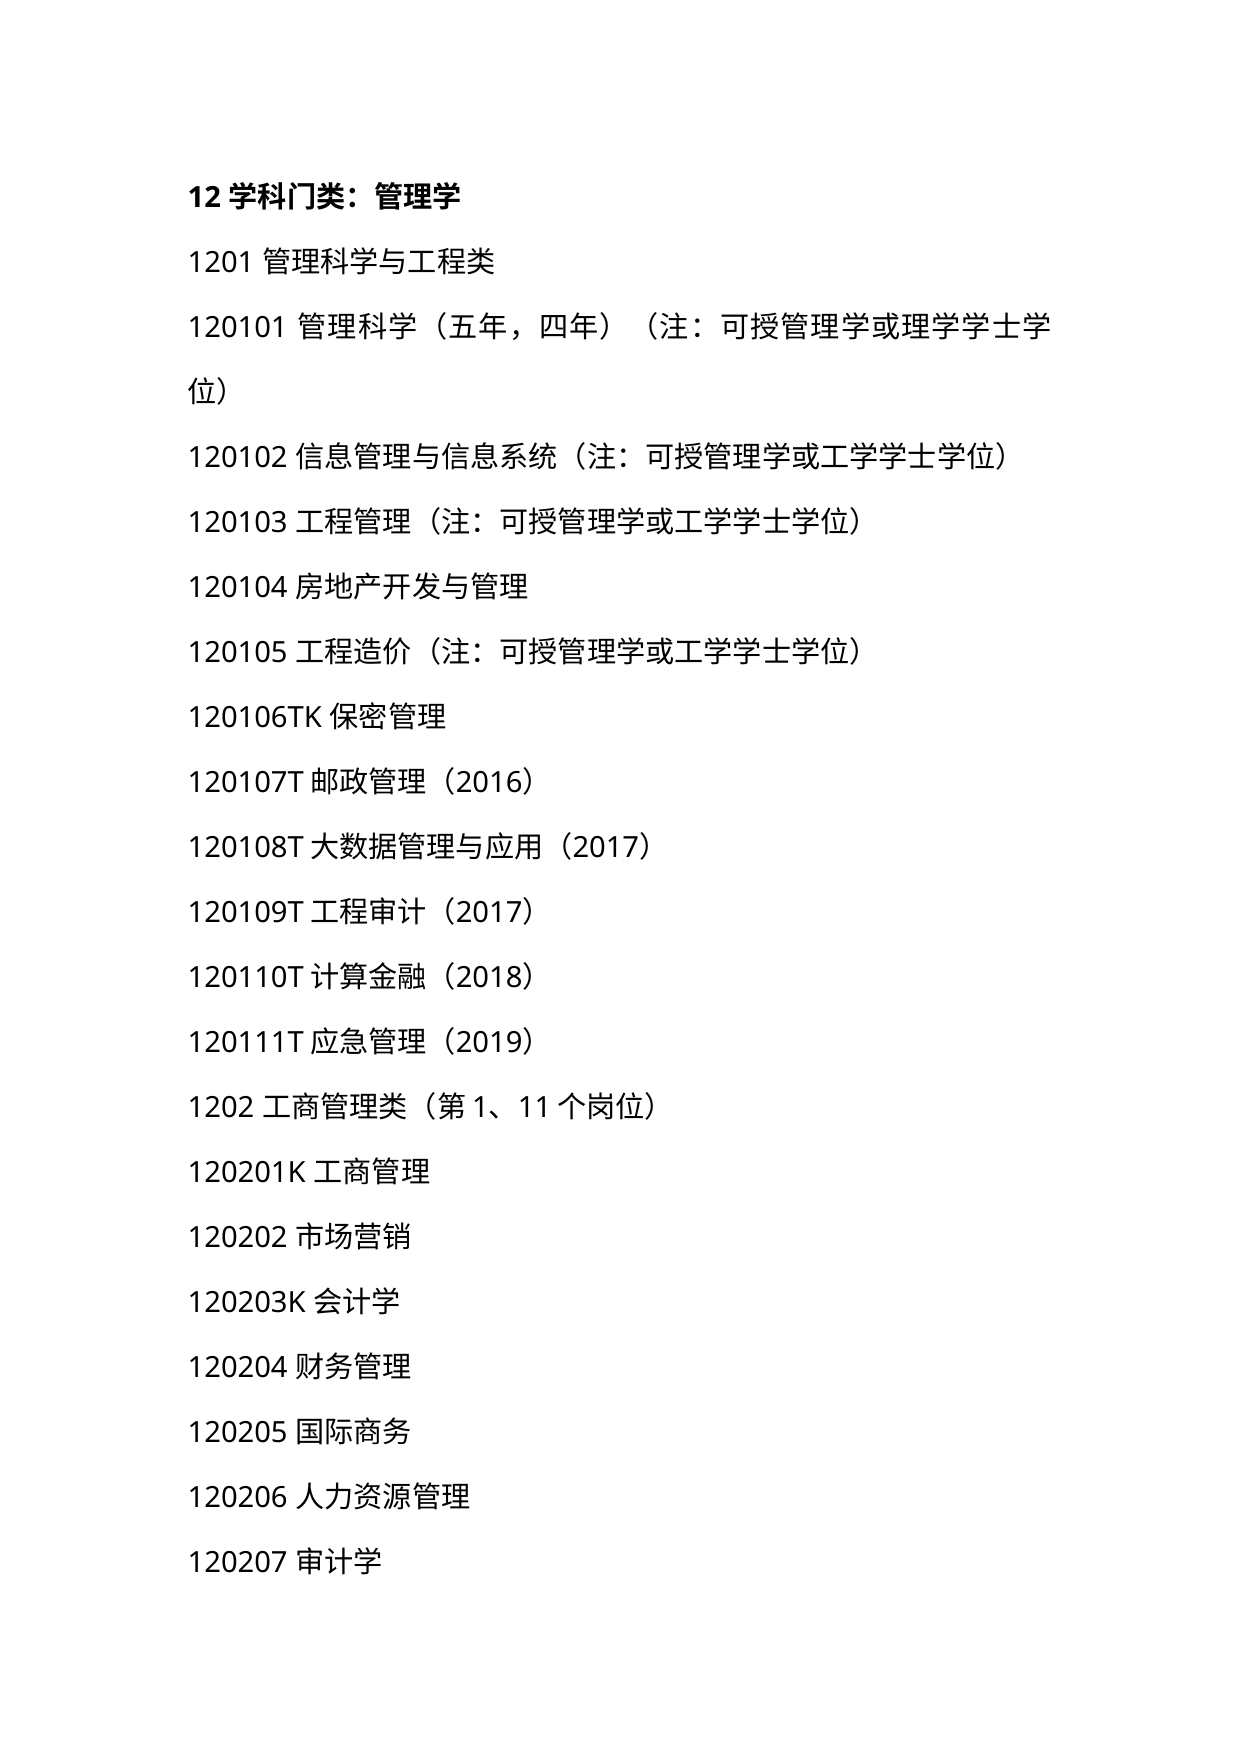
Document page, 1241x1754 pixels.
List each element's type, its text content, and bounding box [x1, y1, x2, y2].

text 120109T工程审计（2017） [187, 877, 1053, 942]
text 120105 工程造价（注：可授管理学或工学学士学位） [187, 617, 1053, 682]
text 120201K 工商管理 [187, 1137, 1053, 1202]
text 120207 审计学 [187, 1527, 1053, 1592]
text 120111T应急管理（2019） [187, 1007, 1053, 1072]
text 120204 财务管理 [187, 1332, 1053, 1397]
text 120101 管理科学（五年，四年）（注：可授管理学或理学学士学位） [187, 292, 1053, 422]
text 120104 房地产开发与管理 [187, 552, 1053, 617]
text 120107T邮政管理（2016） [187, 747, 1053, 812]
text 120110T计算金融（2018） [187, 942, 1053, 1007]
text 120102 信息管理与信息系统（注：可授管理学或工学学士学位） [187, 422, 1053, 487]
text 120203K 会计学 [187, 1267, 1053, 1332]
text 120106TK 保密管理 [187, 682, 1053, 747]
text 120206 人力资源管理 [187, 1462, 1053, 1527]
text 1201 管理科学与工程类 [187, 227, 1053, 292]
text 120202 市场营销 [187, 1202, 1053, 1267]
text 120108T大数据管理与应用（2017） [187, 812, 1053, 877]
text 120103 工程管理（注：可授管理学或工学学士学位） [187, 487, 1053, 552]
text 12 学科门类：管理学 [187, 162, 1053, 227]
text 1202 工商管理类（第1、11个岗位） [187, 1072, 1053, 1137]
text 120205 国际商务 [187, 1397, 1053, 1462]
